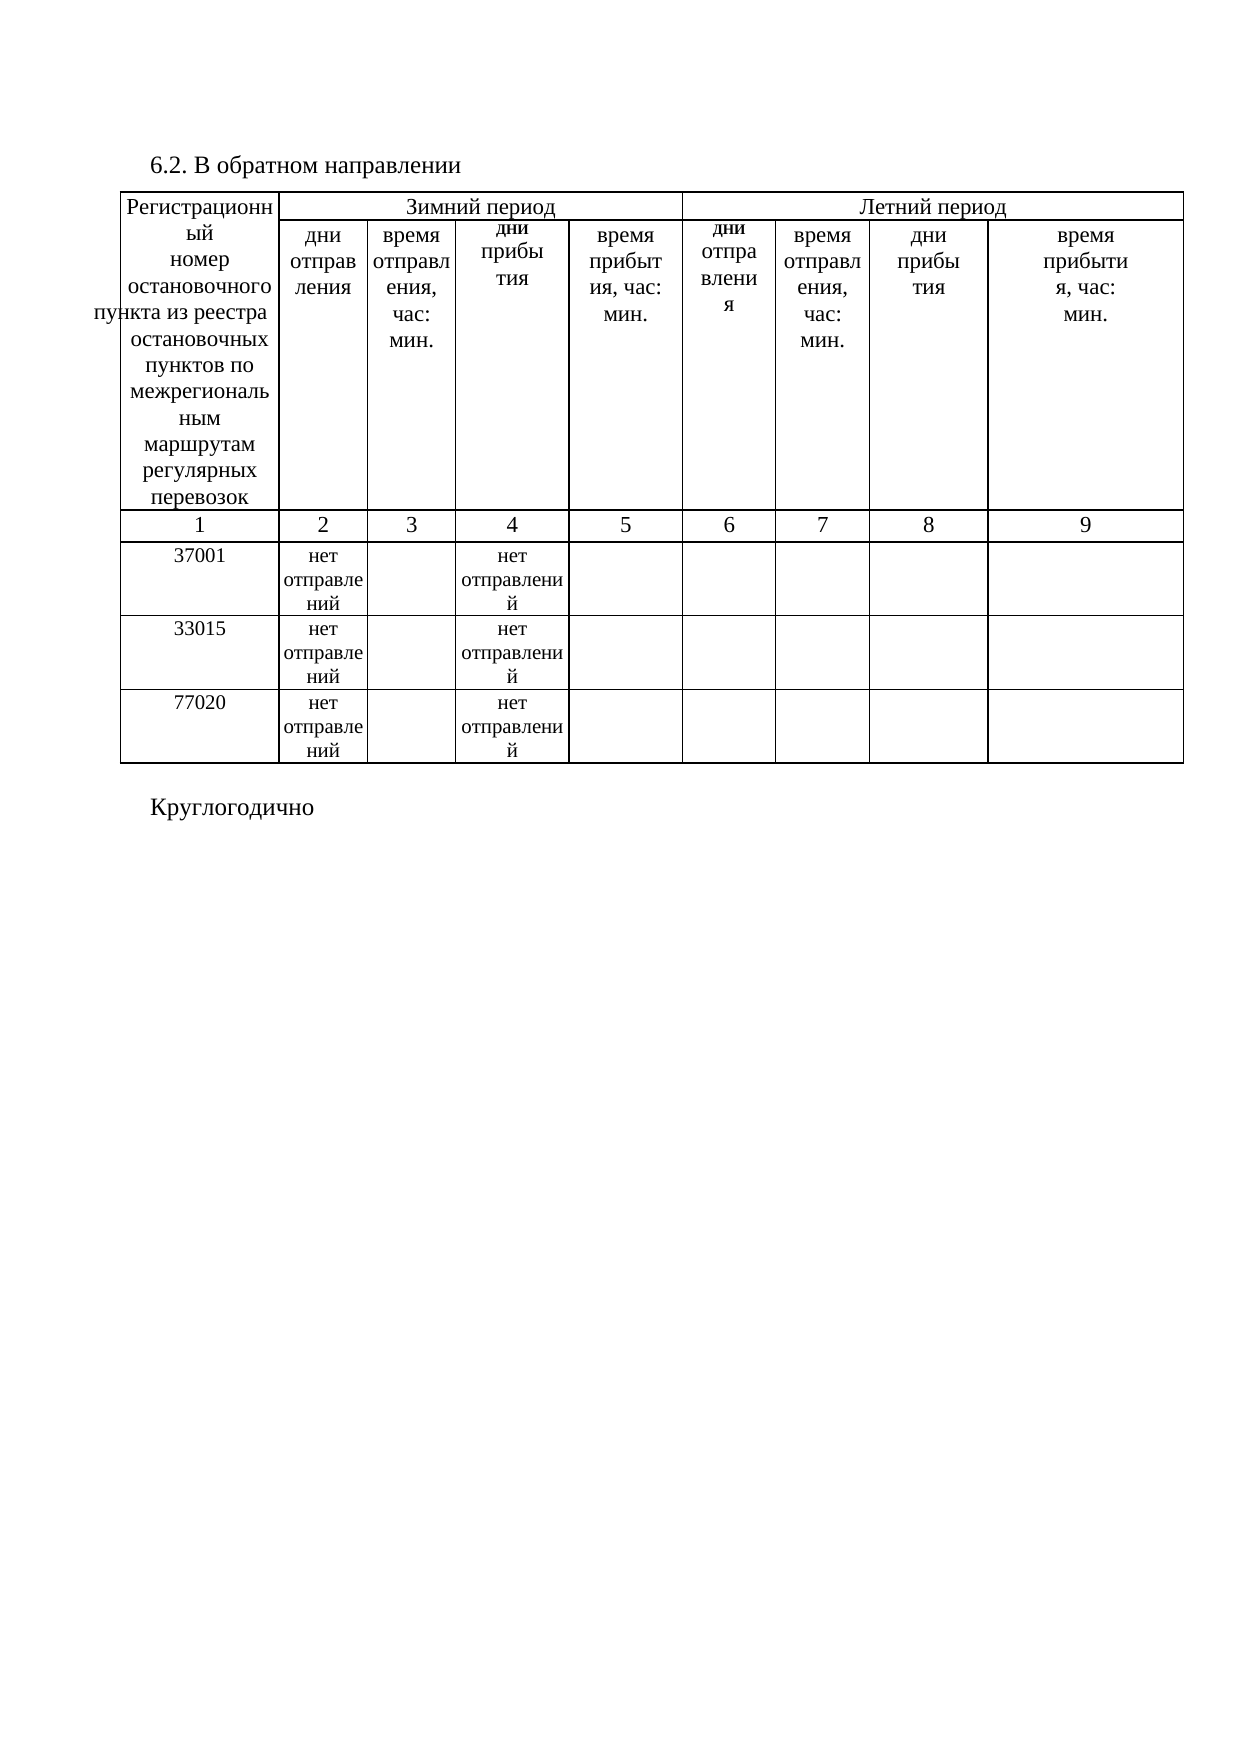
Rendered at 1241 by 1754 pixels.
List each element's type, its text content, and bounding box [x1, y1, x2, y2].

table_cell 3 [368, 511, 455, 541]
table_cell 9 [989, 511, 1183, 541]
table_cell нет отправлений [280, 690, 367, 762]
table_cell нет отправлений [280, 543, 367, 615]
table_cell нет отправлений [456, 690, 568, 762]
text Круглогодично [150, 792, 1090, 821]
table_cell нет отправлений [456, 616, 568, 688]
table_cell время отправл ения, час: мин. [776, 221, 869, 509]
table_cell [776, 543, 869, 615]
table_cell нет отправлений [456, 543, 568, 615]
table_cell [989, 616, 1183, 688]
table_cell дни прибы тия [870, 221, 987, 509]
table_cell [368, 543, 455, 615]
table_cell [989, 543, 1183, 615]
table_cell [570, 543, 682, 615]
table_cell 1 [121, 511, 278, 541]
table_cell [570, 690, 682, 762]
table_cell 77020 [121, 690, 278, 762]
table_cell [368, 690, 455, 762]
table_cell [776, 690, 869, 762]
table_cell [870, 616, 987, 688]
table_cell [870, 690, 987, 762]
table_cell [683, 543, 775, 615]
table_cell время отправл ения, час: мин. [368, 221, 455, 509]
text 6.2. В обратном направлении [150, 150, 1090, 179]
table_cell 5 [570, 511, 682, 541]
table_header Летний период [683, 193, 1183, 219]
table_cell [870, 543, 987, 615]
table_cell 4 [456, 511, 568, 541]
table_header Зимний период [280, 193, 682, 219]
table_cell ДНИ прибы тия [456, 221, 568, 509]
table_cell [570, 616, 682, 688]
table_cell время прибыти я, час: мин. [989, 221, 1183, 509]
table_cell 6 [683, 511, 775, 541]
table_cell 37001 [121, 543, 278, 615]
table_cell нет отправлений [280, 616, 367, 688]
table_cell время прибыт ия, час: мин. [570, 221, 682, 509]
table_cell [368, 616, 455, 688]
table_cell [989, 690, 1183, 762]
table_cell 2 [280, 511, 367, 541]
table_cell дни отправ ления [280, 221, 367, 509]
table_cell 8 [870, 511, 987, 541]
table_header Регистрационный номер остановочного пункта из реестра остановочных пунктов по межрегиональным маршрутам регулярных перевозок [121, 193, 278, 509]
table_cell 33015 [121, 616, 278, 688]
table_cell ДНИ отпра влени я [683, 221, 775, 509]
table_cell 7 [776, 511, 869, 541]
table_cell [683, 690, 775, 762]
table_cell [776, 616, 869, 688]
table_cell [683, 616, 775, 688]
